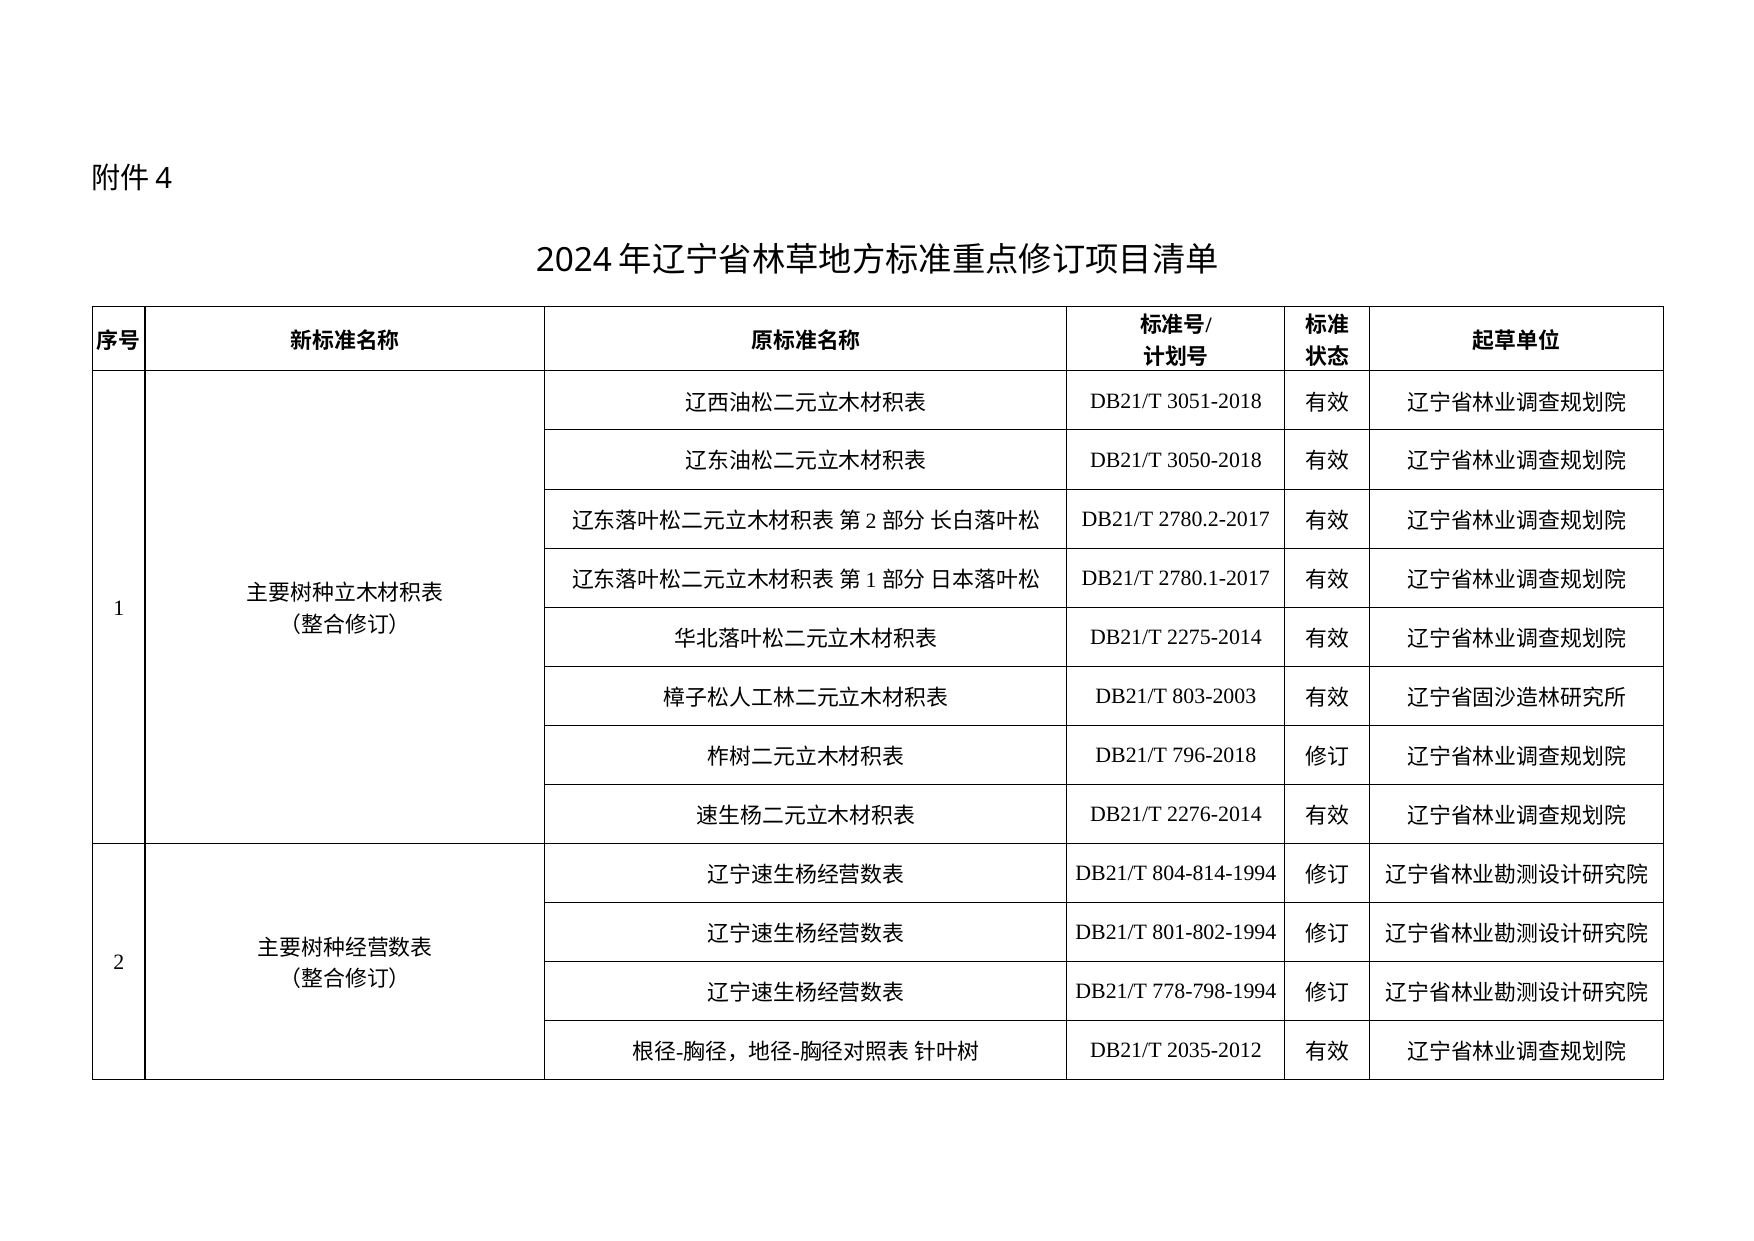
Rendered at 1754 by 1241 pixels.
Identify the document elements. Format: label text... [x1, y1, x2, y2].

table_cell 辽宁省林业调查规划院 [1370, 549, 1663, 607]
table_cell 有效 [1285, 667, 1369, 725]
table_cell 1 [93, 371, 144, 843]
table_cell 辽东落叶松二元立木材积表 第1 部分 日本落叶松 [545, 549, 1066, 607]
table_cell 辽宁省林业调查规划院 [1370, 608, 1663, 666]
table_cell 辽西油松二元立木材积表 [545, 371, 1066, 429]
table_cell 辽宁省林业勘测设计研究院 [1370, 962, 1663, 1020]
table_cell 辽宁省林业调查规划院 [1370, 726, 1663, 784]
text 2024年辽宁省林草地方标准重点修订项目清单 [91, 225, 1663, 290]
table_cell 辽东油松二元立木材积表 [545, 430, 1066, 488]
table_cell 有效 [1285, 608, 1369, 666]
table_cell 辽宁省林业调查规划院 [1370, 430, 1663, 488]
table_cell DB21/T 3051-2018 [1067, 371, 1284, 429]
table_cell 辽宁省林业勘测设计研究院 [1370, 903, 1663, 961]
table_cell DB21/T 778-798-1994 [1067, 962, 1284, 1020]
table_cell 辽宁省林业调查规划院 [1370, 371, 1663, 429]
table_header 新标准名称 [146, 307, 544, 370]
table_cell 有效 [1285, 490, 1369, 547]
table_cell 辽宁速生杨经营数表 [545, 903, 1066, 961]
table_header 起草单位 [1370, 307, 1663, 370]
table_cell 主要树种经营数表 （整合修订） [146, 844, 544, 1079]
table_cell 有效 [1285, 549, 1369, 607]
table_cell 柞树二元立木材积表 [545, 726, 1066, 784]
table_cell 有效 [1285, 1021, 1369, 1079]
text 附件4 [91, 143, 1663, 208]
table_cell DB21/T 801-802-1994 [1067, 903, 1284, 961]
table_cell 辽宁速生杨经营数表 [545, 962, 1066, 1020]
table_cell 有效 [1285, 430, 1369, 488]
table_header 原标准名称 [545, 307, 1066, 370]
table_cell DB21/T 803-2003 [1067, 667, 1284, 725]
table_cell 辽宁速生杨经营数表 [545, 844, 1066, 902]
table_cell DB21/T 3050-2018 [1067, 430, 1284, 488]
table_cell 修订 [1285, 726, 1369, 784]
table_cell 速生杨二元立木材积表 [545, 785, 1066, 843]
table_header 标准号/ 计划号 [1067, 307, 1284, 370]
table_cell 有效 [1285, 785, 1369, 843]
table_cell 2 [93, 844, 144, 1079]
table_cell DB21/T 2780.1-2017 [1067, 549, 1284, 607]
table_header 序号 [93, 307, 144, 370]
table_cell DB21/T 2276-2014 [1067, 785, 1284, 843]
table_cell DB21/T 2275-2014 [1067, 608, 1284, 666]
table_header 标准 状态 [1285, 307, 1369, 370]
table_cell 修订 [1285, 844, 1369, 902]
table_cell 辽宁省林业调查规划院 [1370, 490, 1663, 547]
table_cell DB21/T 796-2018 [1067, 726, 1284, 784]
table_cell 辽宁省林业勘测设计研究院 [1370, 844, 1663, 902]
table_cell 根径-胸径，地径-胸径对照表 针叶树 [545, 1021, 1066, 1079]
table_cell DB21/T 2780.2-2017 [1067, 490, 1284, 547]
table_cell 有效 [1285, 371, 1369, 429]
table_cell 华北落叶松二元立木材积表 [545, 608, 1066, 666]
table_cell 修订 [1285, 962, 1369, 1020]
table_cell 辽宁省林业调查规划院 [1370, 785, 1663, 843]
table_cell 樟子松人工林二元立木材积表 [545, 667, 1066, 725]
table_cell 修订 [1285, 903, 1369, 961]
table_cell 主要树种立木材积表 （整合修订） [146, 371, 544, 843]
table_cell DB21/T 2035-2012 [1067, 1021, 1284, 1079]
table_cell DB21/T 804-814-1994 [1067, 844, 1284, 902]
table_cell 辽宁省固沙造林研究所 [1370, 667, 1663, 725]
table_cell 辽宁省林业调查规划院 [1370, 1021, 1663, 1079]
table_cell 辽东落叶松二元立木材积表 第2 部分 长白落叶松 [545, 490, 1066, 547]
